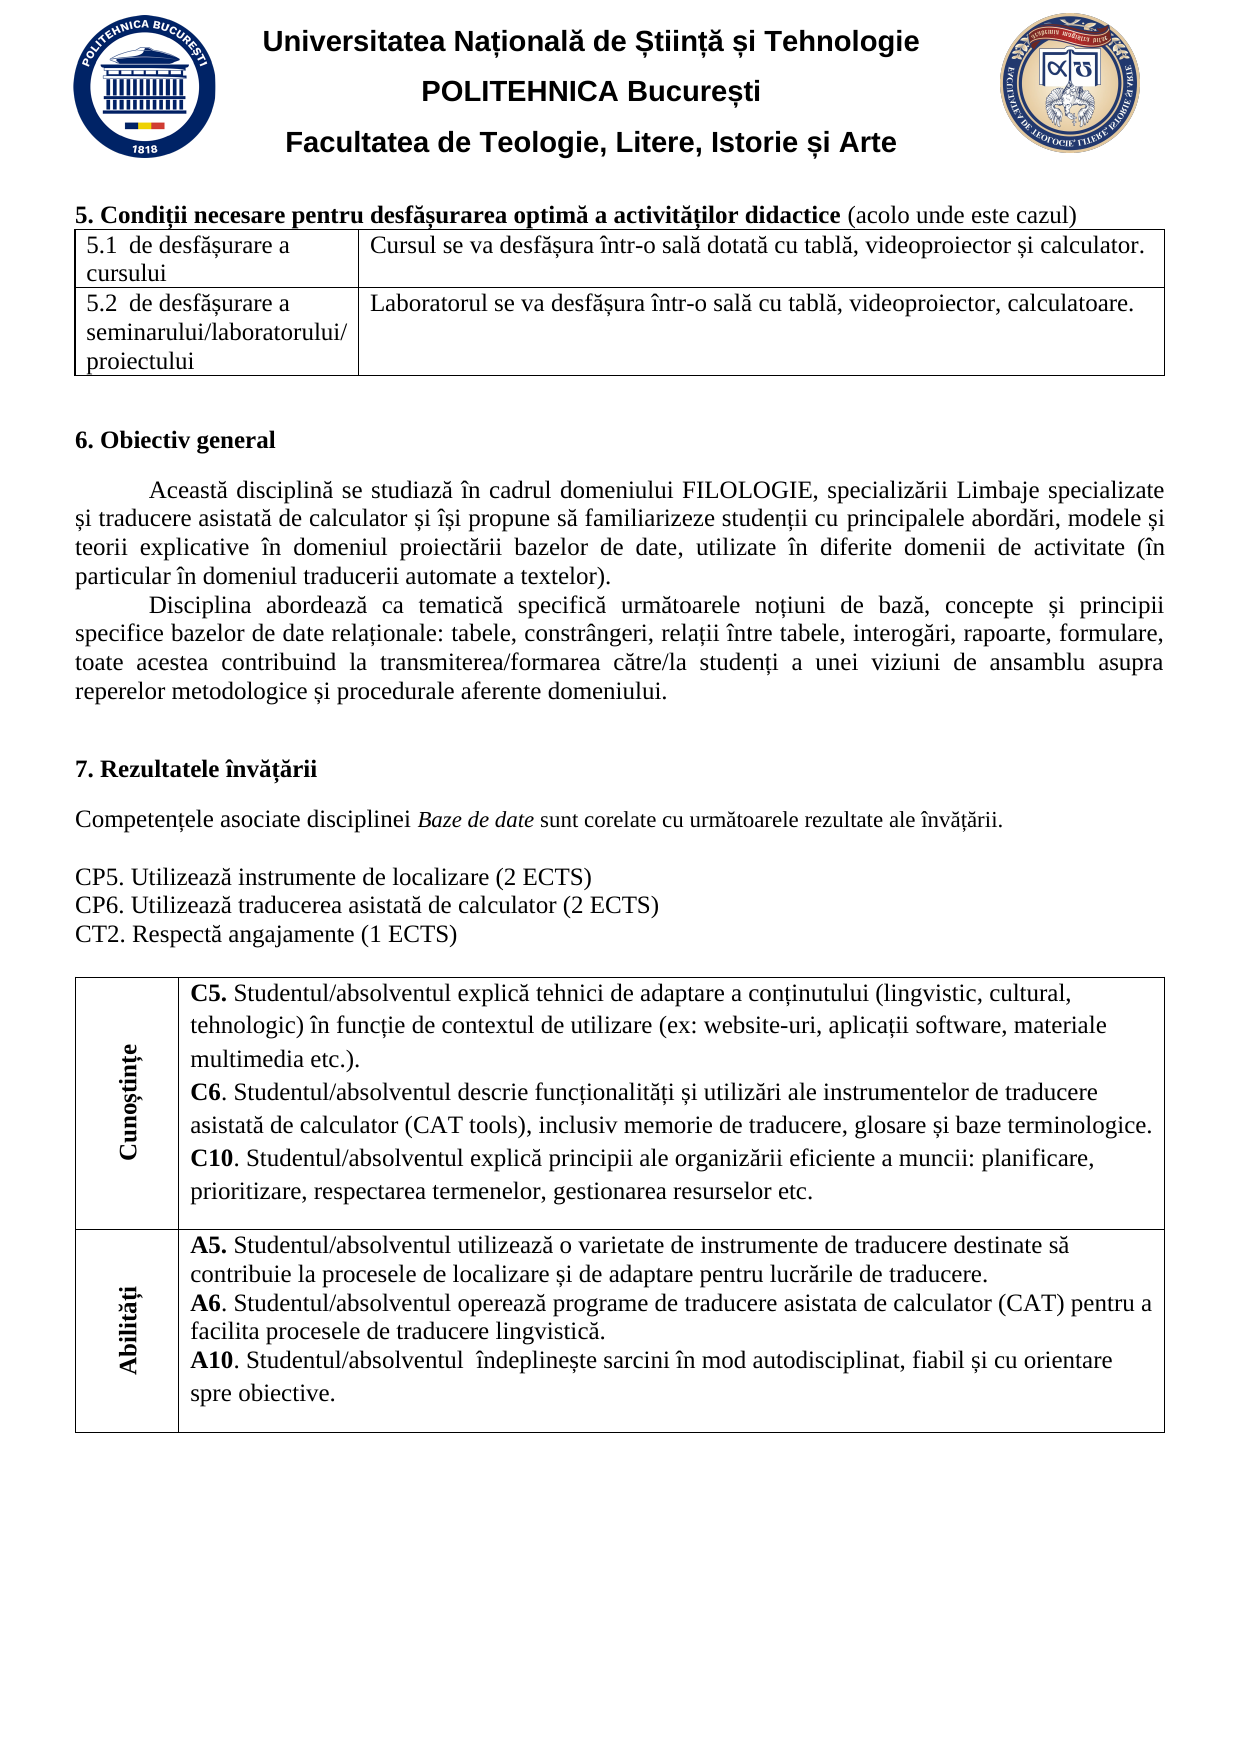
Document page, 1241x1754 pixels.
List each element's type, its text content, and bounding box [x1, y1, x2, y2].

text 6. Obiectiv general [75, 425, 1165, 454]
table_header Cunoștințe [76, 978, 178, 1229]
table_cell 5.2 de desfășurare a seminarului/laboratorului/ proiectului [76, 288, 358, 374]
picture [1000, 13, 1140, 153]
text CT2. Respectă angajamente (1 ECTS) [75, 919, 1165, 948]
table_header Cursul se va desfășura într-o sală dotată cu tablă, videoproiector și calculator. [359, 230, 1164, 287]
text Disciplina abordează ca tematică specifică următoarele noțiuni de bază, concepte și principii specifice bazelor de date relaționale: tabele, constrângeri, relații între tabele, interogări, rapoarte, formulare, toate acestea contribuind la transmiterea/formarea către/la studenți a unei viziuni de ansamblu asupra reperelor metodologice și procedurale aferente domeniului. [75, 590, 1165, 705]
text 5. Condiții necesare pentru desfășurarea optimă a activităților didactice (acolo unde este cazul) [75, 200, 1165, 229]
table_header C5. Studentul/absolventul explică tehnici de adaptare a conținutului (lingvistic, cultural, tehnologic) în funcție de contextul de utilizare (ex: website-uri, aplicații software, materiale multimedia etc.). C6. Studentul/absolventul descrie funcționalități și utilizări ale instrumentelor de traducere asistată de calculator (CAT tools), inclusiv memorie de traducere, glosare și baze terminologice. C10. Studentul/absolventul explică principii ale organizării eficiente a muncii: planificare, prioritizare, respectarea termenelor, gestionarea resurselor etc. [179, 978, 1164, 1229]
picture [73, 15, 216, 158]
text 7. Rezultatele învățării [75, 754, 1165, 783]
table_cell Abilități [76, 1230, 178, 1432]
text Competențele asociate disciplinei Baze de date sunt corelate cu următoarele rezultate ale învățării. [75, 804, 1165, 833]
table_cell A5. Studentul/absolventul utilizează o varietate de instrumente de traducere destinate să contribuie la procesele de localizare și de adaptare pentru lucrările de traducere. A6. Studentul/absolventul operează programe de traducere asistata de calculator (CAT) pentru a facilita procesele de traducere lingvistică. A10. Studentul/absolventul îndeplinește sarcini în mod autodisciplinat, fiabil și cu orientare spre obiective. [179, 1230, 1164, 1432]
text CP5. Utilizează instrumente de localizare (2 ECTS) [75, 862, 1165, 890]
text Această disciplină se studiază în cadrul domeniului FILOLOGIE, specializării Limbaje specializate și traducere asistată de calculator și își propune să familiarizeze studenții cu principalele abordări, modele și teorii explicative în domeniul proiectării bazelor de date, utilizate în diferite domenii de activitate (în particular în domeniul traducerii automate a textelor). [75, 475, 1165, 590]
table_cell Laboratorul se va desfășura într-o sală cu tablă, videoproiector, calculatoare. [359, 288, 1164, 374]
table_header 5.1 de desfășurare a cursului [76, 230, 358, 287]
text CP6. Utilizează traducerea asistată de calculator (2 ECTS) [75, 890, 1165, 919]
